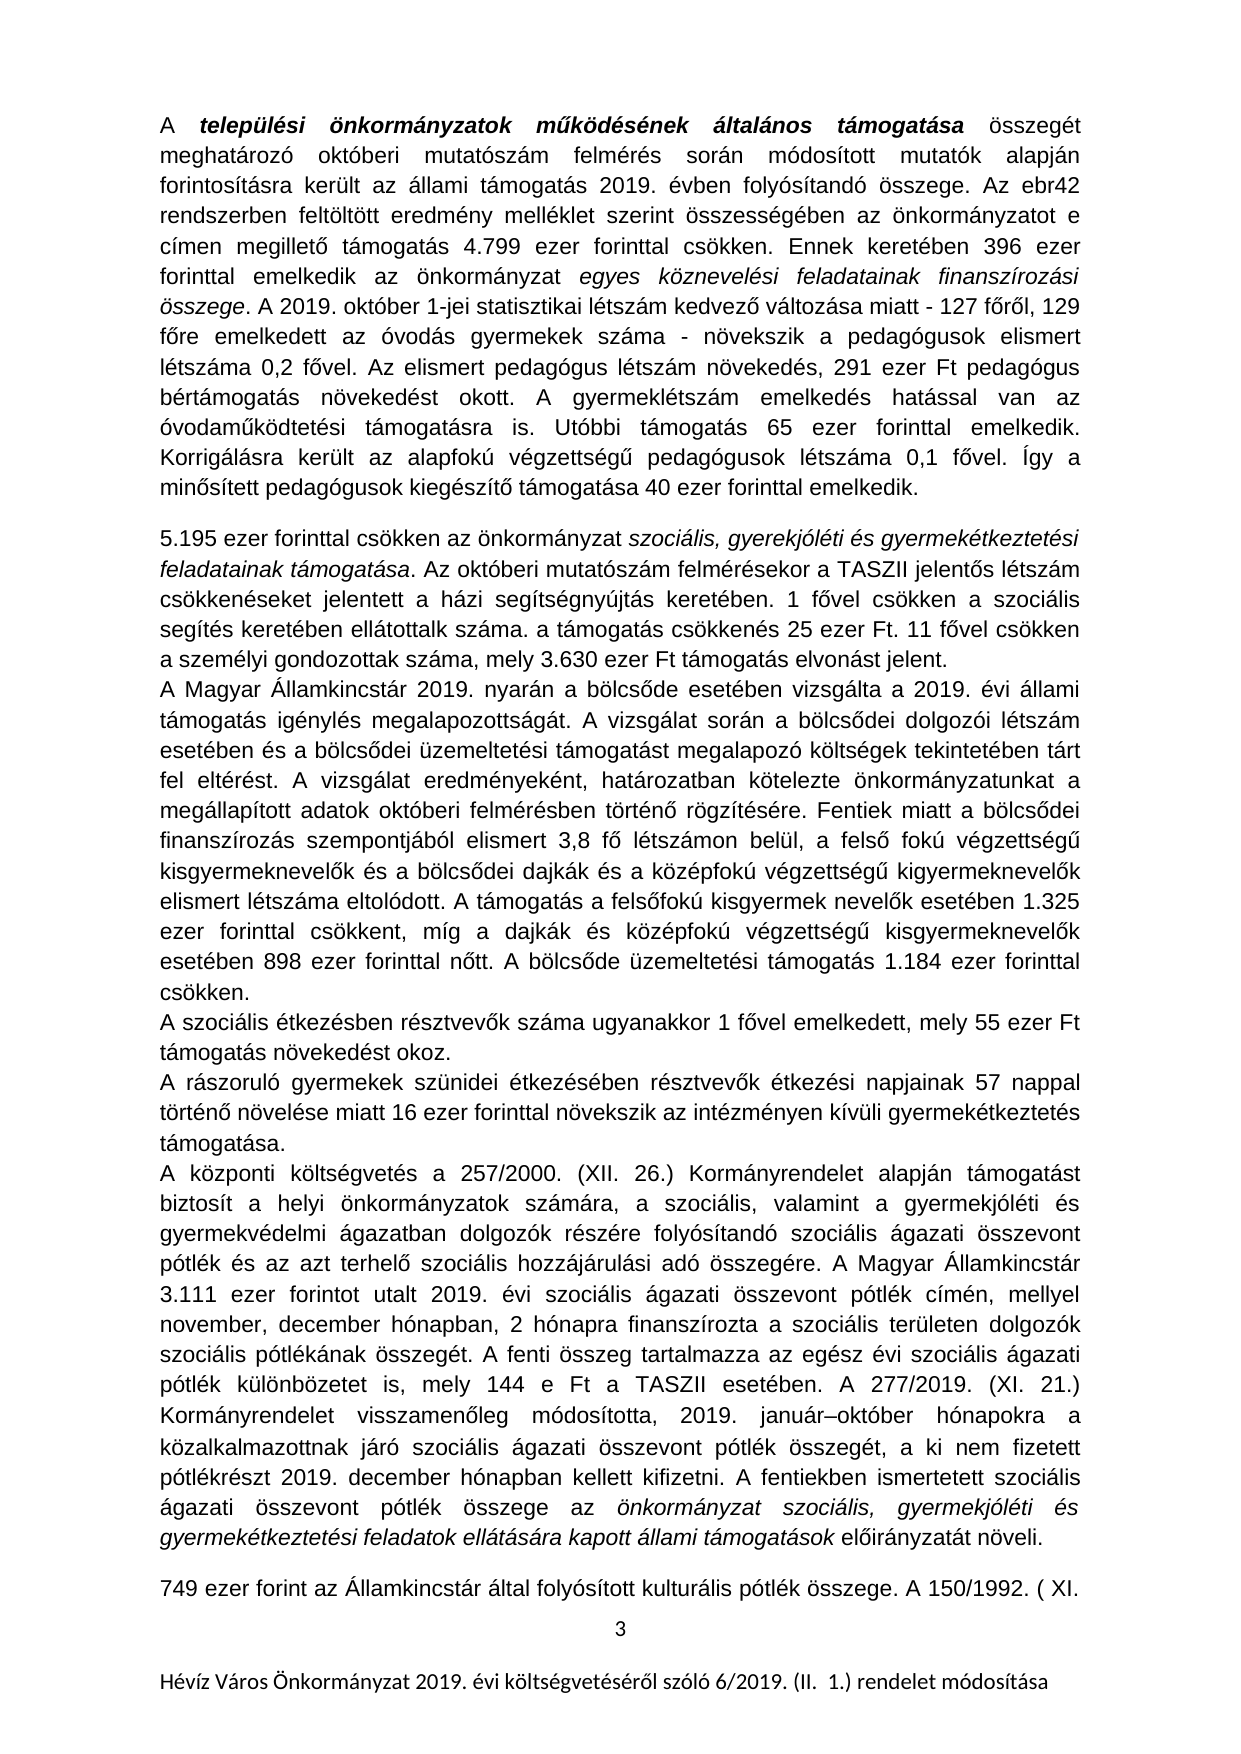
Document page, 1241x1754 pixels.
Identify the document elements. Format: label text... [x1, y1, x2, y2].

text A Magyar Államkincstár 2019. nyarán a bölcsőde esetében vizsgálta a 2019. évi állami támogatás igénylés megalapozottságát. A vizsgálat során a bölcsődei dolgozói létszám esetében és a bölcsődei üzemeltetési támogatást megalapozó költségek tekintetében tárt fel eltérést. A vizsgálat eredményeként, határozatban kötelezte önkormányzatunkat a megállapított adatok októberi felmérésben történő rögzítésére. Fentiek miatt a bölcsődei finanszírozás szempontjából elismert 3,8 fő létszámon belül, a felső fokú végzettségű kisgyermeknevelők és a bölcsődei dajkák és a középfokú végzettségű kigyermeknevelők elismert létszáma eltolódott. A támogatás a felsőfokú kisgyermek nevelők esetében 1.325 ezer forinttal csökkent, míg a dajkák és középfokú végzettségű kisgyermeknevelők esetében 898 ezer forinttal nőtt. A bölcsőde üzemeltetési támogatás 1.184 ezer forinttal csökken. [159, 676, 1081, 1005]
text A rászoruló gyermekek szünidei étkezésében résztvevők étkezési napjainak 57 nappal történő növelése miatt 16 ezer forinttal növekszik az intézményen kívüli gyermekétkeztetés támogatása. [159, 1069, 1081, 1156]
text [159, 1575, 1081, 1602]
text A központi költségvetés a 257/2000. (XII. 26.) Kormányrendelet alapján támogatást biztosít a helyi önkormányzatok számára, a szociális, valamint a gyermekjóléti és gyermekvédelmi ágazatban dolgozók részére folyósítandó szociális ágazati összevont pótlék és az azt terhelő szociális hozzájárulási adó összegére. A Magyar Államkincstár 3.111 ezer forintot utalt 2019. évi szociális ágazati összevont pótlék címén, mellyel november, december hónapban, 2 hónapra finanszírozta a szociális területen dolgozók szociális pótlékának összegét. A fenti összeg tartalmazza az egész évi szociális ágazati pótlék különbözetet is, mely 144 e Ft a TASZII esetében. A 277/2019. (XI. 21.) Kormányrendelet visszamenőleg módosította, 2019. január–október hónapokra a közalkalmazottnak járó szociális ágazati összevont pótlék összegét, a ki nem fizetett pótlékrészt 2019. december hónapban kellett kifizetni. A fentiekben ismertetett szociális ágazati összevont pótlék összege az önkormányzat szociális, gyermekjóléti és gyermekétkeztetési feladatok ellátására kapott állami támogatások előirányzatát növeli. [159, 1160, 1081, 1551]
text A szociális étkezésben résztvevők száma ugyanakkor 1 fővel emelkedett, mely 55 ezer Ft támogatás növekedést okoz. [159, 1009, 1081, 1065]
text A települési önkormányzatok működésének általános támogatása összegét meghatározó októberi mutatószám felmérés során módosított mutatók alapján forintosításra került az állami támogatás 2019. évben folyósítandó összege. Az ebr42 rendszerben feltöltött eredmény melléklet szerint összességében az önkormányzatot e címen megillető támogatás 4.799 ezer forinttal csökken. Ennek keretében 396 ezer forinttal emelkedik az önkormányzat egyes köznevelési feladatainak finanszírozási összege. A 2019. október 1-jei statisztikai létszám kedvező változása miatt - 127 főről, 129 főre emelkedett az óvodás gyermekek száma - növekszik a pedagógusok elismert létszáma 0,2 fővel. Az elismert pedagógus létszám növekedés, 291 ezer Ft pedagógus bértámogatás növekedést okott. A gyermeklétszám emelkedés hatással van az óvodaműködtetési támogatásra is. Utóbbi támogatás 65 ezer forinttal emelkedik. Korrigálásra került az alapfokú végzettségű pedagógusok létszáma 0,1 fővel. Így a minősített pedagógusok kiegészítő támogatása 40 ezer forinttal emelkedik. [159, 112, 1081, 501]
text 5.195 ezer forinttal csökken az önkormányzat szociális, gyerekjóléti és gyermekétkeztetési feladatainak támogatása. Az októberi mutatószám felmérésekor a TASZII jelentős létszám csökkenéseket jelentett a házi segítségnyújtás keretében. 1 fővel csökken a szociális segítés keretében ellátottalk száma. a támogatás csökkenés 25 ezer Ft. 11 fővel csökken a személyi gondozottak száma, mely 3.630 ezer Ft támogatás elvonást jelent. [159, 525, 1081, 672]
